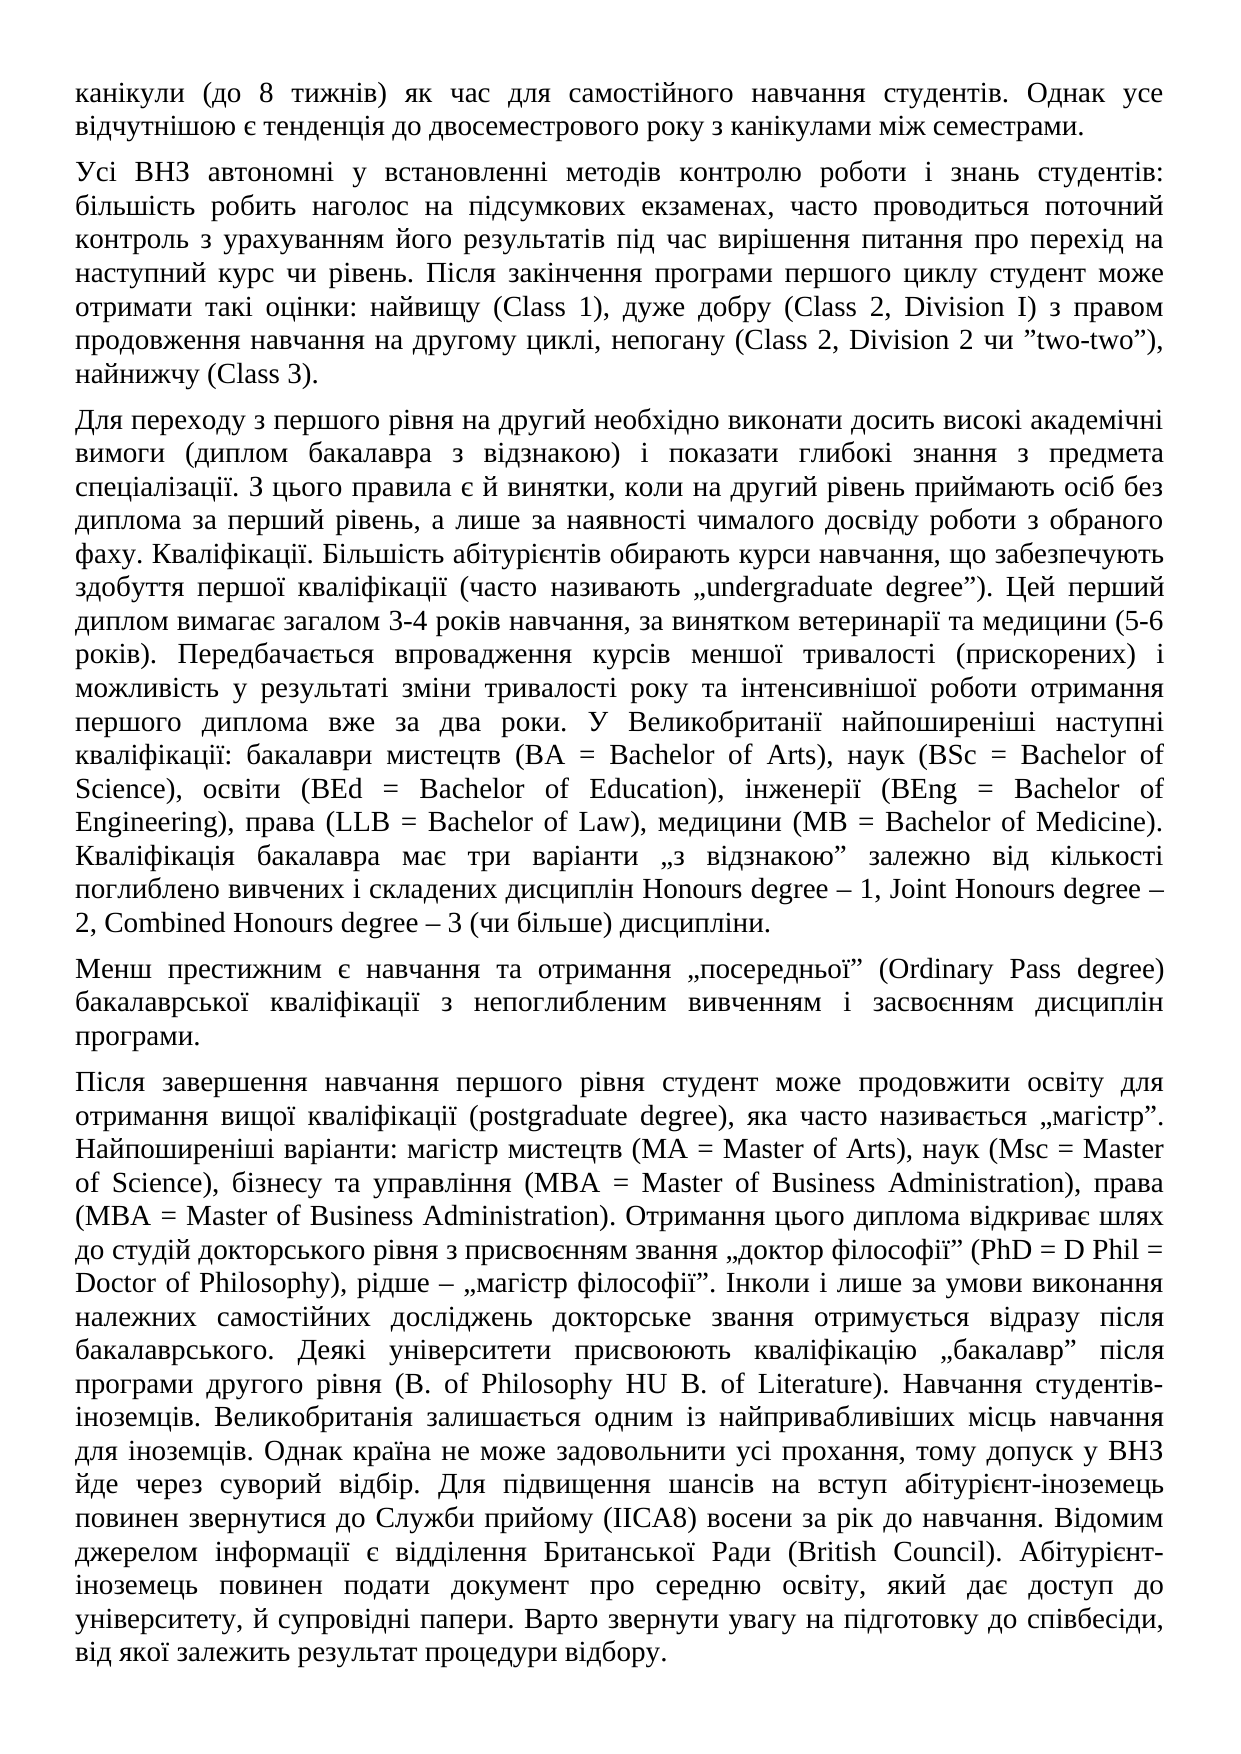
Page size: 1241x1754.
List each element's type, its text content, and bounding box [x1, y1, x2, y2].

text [75, 75, 1165, 142]
text Менш престижним є навчання та отримання „посередньої” (Ordinary Pass degree) бакалаврської кваліфікації з непоглибленим вивченням і засвоєнням дисциплін програми. [75, 951, 1165, 1052]
text Для переходу з першого рівня на другий необхідно виконати досить високі академічні вимоги (диплом бакалавра з відзнакою) і показати глибокі знання з предмета спеціалізації. З цього правила є й винятки, коли на другий рівень приймають осіб без диплома за перший рівень, а лише за наявності чималого досвіду роботи з обраного фаху. Кваліфікації. Більшість абітурієнтів обирають курси навчання, що забезпечують здобуття першої кваліфікації (часто називають „undergraduate degree”). Цей перший диплом вимагає загалом 3-4 років навчання, за винятком ветеринарії та медицини (5-6 років). Передбачається впровадження курсів меншої тривалості (прискорених) і можливість у результаті зміни тривалості року та інтенсивнішої роботи отримання першого диплома вже за два роки. У Великобританії найпоширеніші наступні кваліфікації: бакалаври мистецтв (ВА = Bachelor of Arts), наук (BSc = Bachelor of Science), освіти (BEd = Bachelor of Education), інженерії (BEng = Bachelor of Engineering), права (LLB = Bachelor of Law), медицини (MB = Bachelor of Medicine). Кваліфікація бакалавра має три варіанти „з відзнакою” залежно від кількості поглиблено вивчених і складених дисциплін Honours degree – 1, Joint Honours degree – 2, Combined Honours degree – 3 (чи більше) дисципліни. [75, 402, 1165, 938]
text Усі ВНЗ автономні у встановленні методів контролю роботи і знань студентів: більшість робить наголос на підсумкових екзаменах, часто проводиться поточний контроль з урахуванням його результатів під час вирішення питання про перехід на наступний курс чи рівень. Після закінчення програми першого циклу студент може отримати такі оцінки: найвищу (Class 1), дуже добру (Class 2, Division І) з правом продовження навчання на другому циклі, непогану (Class 2, Division 2 чи ”two-two”), найнижчу (Class 3). [75, 154, 1165, 389]
text Після завершення навчання першого рівня студент може продовжити освіту для отримання вищої кваліфікації (postgraduate degree), яка часто називається „магістр”. Найпоширеніші варіанти: магістр мистецтв (MA = Master of Arts), наук (Msc = Master of Science), бізнесу та управління (MBA = Master of Business Administration), права (MBA = Master of Business Administration). Отримання цього диплома відкриває шлях до студій докторського рівня з присвоєнням звання „доктор філософії” (PhD = D Phil = Doctor of Philosophy), рідше – „магістр філософії”. Інколи і лише за умови виконання належних самостійних досліджень докторське звання отримується відразу після бакалаврського. Деякі університети присвоюють кваліфікацію „бакалавр” після програми другого рівня (B. of Philosophy HU B. of Literature). Навчання студентів-іноземців. Великобританія залишається одним із найпривабливіших місць навчання для іноземців. Однак країна не може задовольнити усі прохання, тому допуск у ВНЗ йде через суворий відбір. Для підвищення шансів на вступ абітурієнт-іноземець повинен звернутися до Служби прийому (ІІСА8) восени за рік до навчання. Відомим джерелом інформації є відділення Британської Ради (British Council). Абітурієнт-іноземець повинен подати документ про середню освіту, який дає доступ до університету, й супровідні папери. Варто звернути увагу на підготовку до співбесіди, від якої залежить результат процедури відбору. [75, 1064, 1165, 1668]
